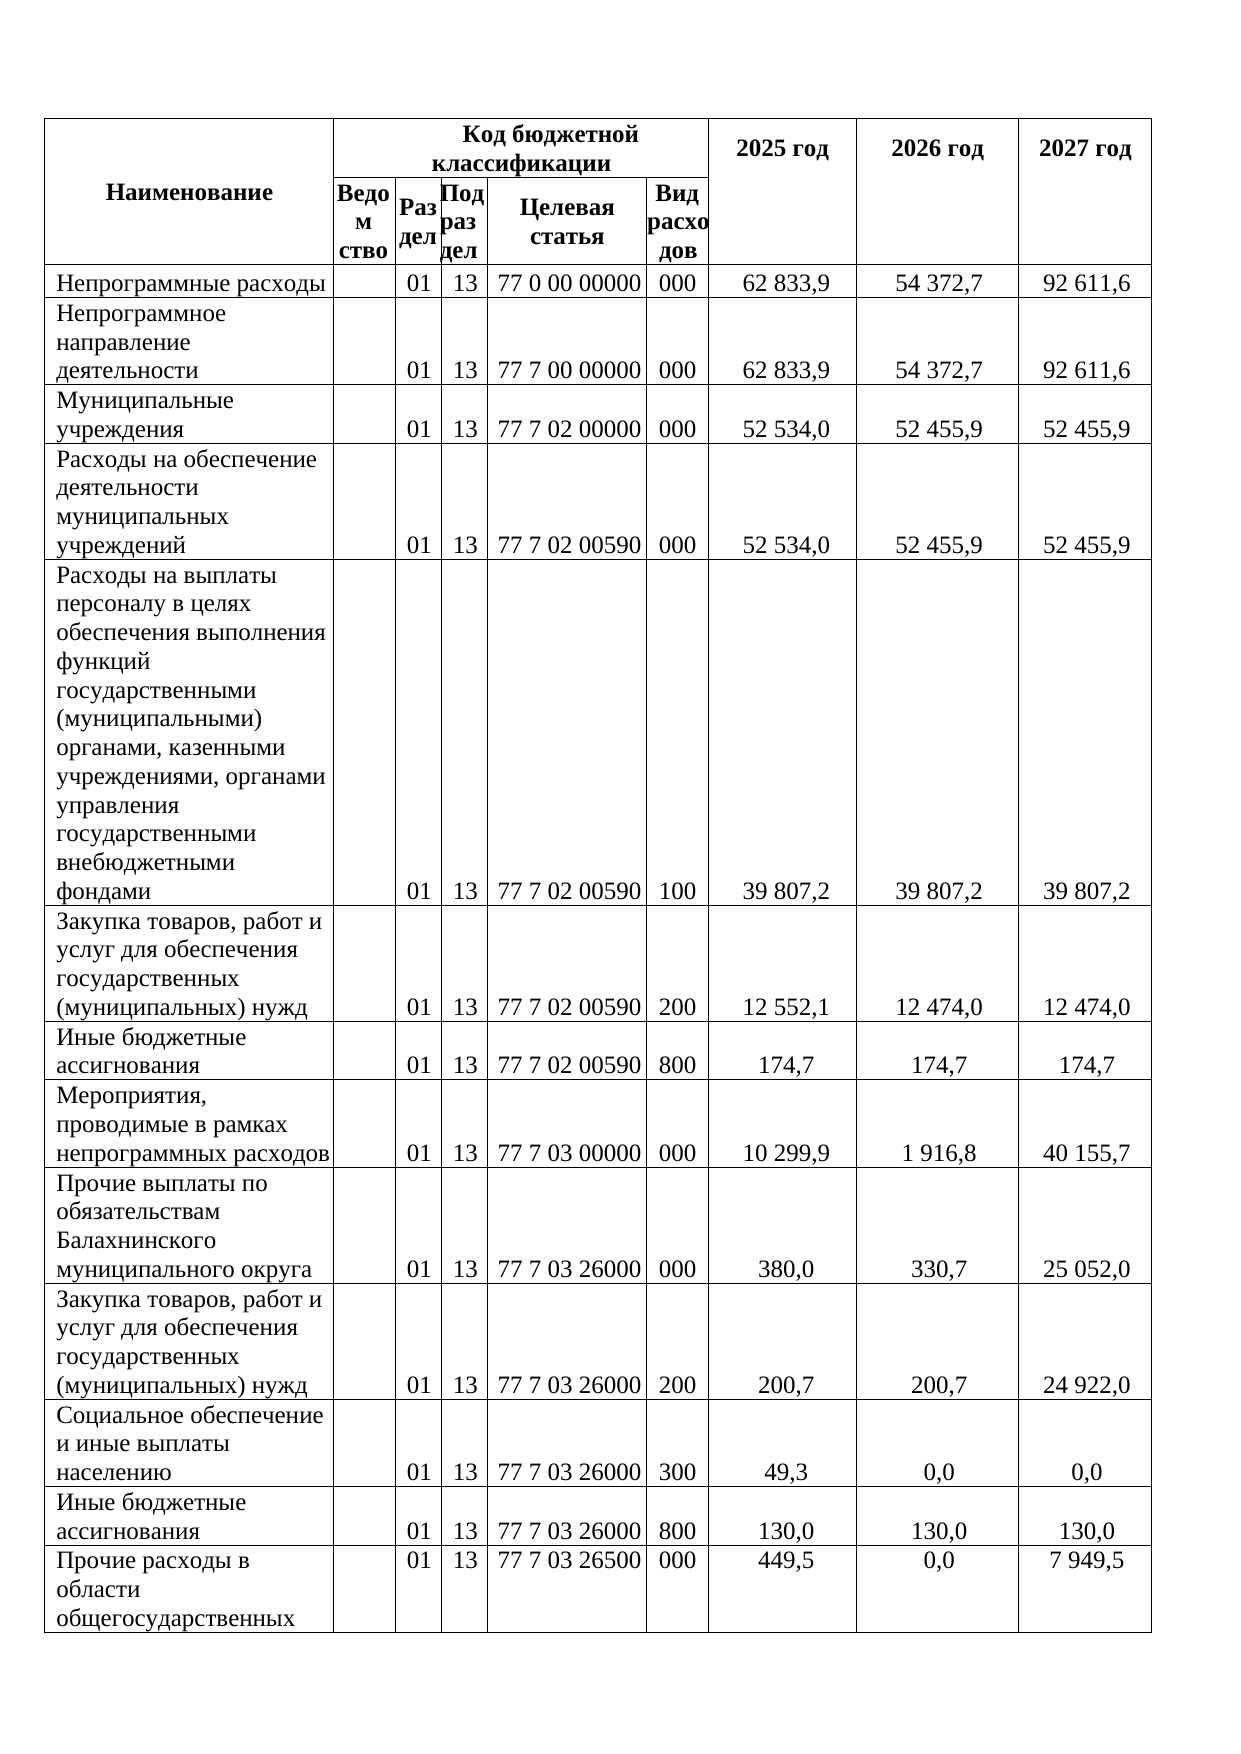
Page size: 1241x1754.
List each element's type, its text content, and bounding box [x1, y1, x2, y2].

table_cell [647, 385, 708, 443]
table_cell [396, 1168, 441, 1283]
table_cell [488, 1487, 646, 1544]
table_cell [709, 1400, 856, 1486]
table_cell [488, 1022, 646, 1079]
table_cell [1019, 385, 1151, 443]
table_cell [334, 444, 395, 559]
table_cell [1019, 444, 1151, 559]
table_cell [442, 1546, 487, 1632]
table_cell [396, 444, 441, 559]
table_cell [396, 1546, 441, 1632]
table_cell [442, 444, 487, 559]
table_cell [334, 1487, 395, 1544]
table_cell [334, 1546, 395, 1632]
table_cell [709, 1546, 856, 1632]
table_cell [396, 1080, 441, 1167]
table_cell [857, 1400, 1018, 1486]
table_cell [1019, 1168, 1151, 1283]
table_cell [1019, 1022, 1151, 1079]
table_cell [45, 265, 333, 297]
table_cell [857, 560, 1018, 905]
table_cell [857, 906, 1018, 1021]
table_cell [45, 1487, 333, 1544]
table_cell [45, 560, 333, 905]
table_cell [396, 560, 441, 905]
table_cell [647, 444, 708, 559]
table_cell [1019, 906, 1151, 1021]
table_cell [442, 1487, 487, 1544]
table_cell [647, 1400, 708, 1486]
table_header 2027 год [1019, 119, 1151, 177]
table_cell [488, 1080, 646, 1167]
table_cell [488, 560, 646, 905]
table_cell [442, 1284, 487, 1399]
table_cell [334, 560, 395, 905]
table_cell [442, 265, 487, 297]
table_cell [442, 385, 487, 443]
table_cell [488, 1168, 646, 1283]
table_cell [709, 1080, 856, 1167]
table_cell Целевая статья [488, 178, 646, 264]
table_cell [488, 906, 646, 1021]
table_cell Вид расходов [647, 178, 708, 264]
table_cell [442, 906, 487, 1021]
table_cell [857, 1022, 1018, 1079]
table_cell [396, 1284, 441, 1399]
table_cell Раз дел [396, 178, 441, 264]
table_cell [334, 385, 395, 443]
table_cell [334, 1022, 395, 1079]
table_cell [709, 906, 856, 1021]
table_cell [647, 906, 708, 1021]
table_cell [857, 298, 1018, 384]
table_cell Под раз дел [442, 178, 487, 264]
table_header Код бюджетной классификации [334, 119, 708, 177]
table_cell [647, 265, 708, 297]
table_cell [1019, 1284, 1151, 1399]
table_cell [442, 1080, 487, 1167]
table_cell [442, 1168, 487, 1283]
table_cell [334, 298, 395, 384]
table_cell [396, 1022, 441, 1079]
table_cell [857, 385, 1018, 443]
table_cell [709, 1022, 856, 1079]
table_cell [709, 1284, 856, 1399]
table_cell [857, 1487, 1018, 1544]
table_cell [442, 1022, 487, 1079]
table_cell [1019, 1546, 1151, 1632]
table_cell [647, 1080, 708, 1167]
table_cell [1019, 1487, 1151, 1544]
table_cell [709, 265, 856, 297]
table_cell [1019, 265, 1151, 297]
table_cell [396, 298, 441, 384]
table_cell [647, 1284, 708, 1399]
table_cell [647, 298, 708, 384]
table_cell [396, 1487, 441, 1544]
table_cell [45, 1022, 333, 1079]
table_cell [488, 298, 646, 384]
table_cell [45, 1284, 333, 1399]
table_cell [709, 177, 856, 264]
table_cell [1019, 177, 1151, 264]
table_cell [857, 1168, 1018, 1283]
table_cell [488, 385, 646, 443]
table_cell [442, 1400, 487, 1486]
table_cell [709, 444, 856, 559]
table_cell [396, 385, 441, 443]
table_header Наименование [45, 119, 333, 264]
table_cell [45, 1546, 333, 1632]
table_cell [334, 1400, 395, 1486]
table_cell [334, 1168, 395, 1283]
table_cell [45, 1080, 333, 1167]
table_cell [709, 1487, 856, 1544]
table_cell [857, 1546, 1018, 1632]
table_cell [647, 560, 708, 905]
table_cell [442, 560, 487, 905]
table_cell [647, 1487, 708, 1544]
table_cell [857, 177, 1018, 264]
table_cell Ведом ство [334, 178, 395, 264]
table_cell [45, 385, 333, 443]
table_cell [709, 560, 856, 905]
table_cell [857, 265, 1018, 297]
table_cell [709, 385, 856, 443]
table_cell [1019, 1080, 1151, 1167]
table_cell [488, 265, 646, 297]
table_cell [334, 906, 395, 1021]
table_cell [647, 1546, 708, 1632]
table_header 2026 год [857, 119, 1018, 177]
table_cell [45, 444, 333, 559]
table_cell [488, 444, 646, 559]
table_header 2025 год [709, 119, 856, 177]
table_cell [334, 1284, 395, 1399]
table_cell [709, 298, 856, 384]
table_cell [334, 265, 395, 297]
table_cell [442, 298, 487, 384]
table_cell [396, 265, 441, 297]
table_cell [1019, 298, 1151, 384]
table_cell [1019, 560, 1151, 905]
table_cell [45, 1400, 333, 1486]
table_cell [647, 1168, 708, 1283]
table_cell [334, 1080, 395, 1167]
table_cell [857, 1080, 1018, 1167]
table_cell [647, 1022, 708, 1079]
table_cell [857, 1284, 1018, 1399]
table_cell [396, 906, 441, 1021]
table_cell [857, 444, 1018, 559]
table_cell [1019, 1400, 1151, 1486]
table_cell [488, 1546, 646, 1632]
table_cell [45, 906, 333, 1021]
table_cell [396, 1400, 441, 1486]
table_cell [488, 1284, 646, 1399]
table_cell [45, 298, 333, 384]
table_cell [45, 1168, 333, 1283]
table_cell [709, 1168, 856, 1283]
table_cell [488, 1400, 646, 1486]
